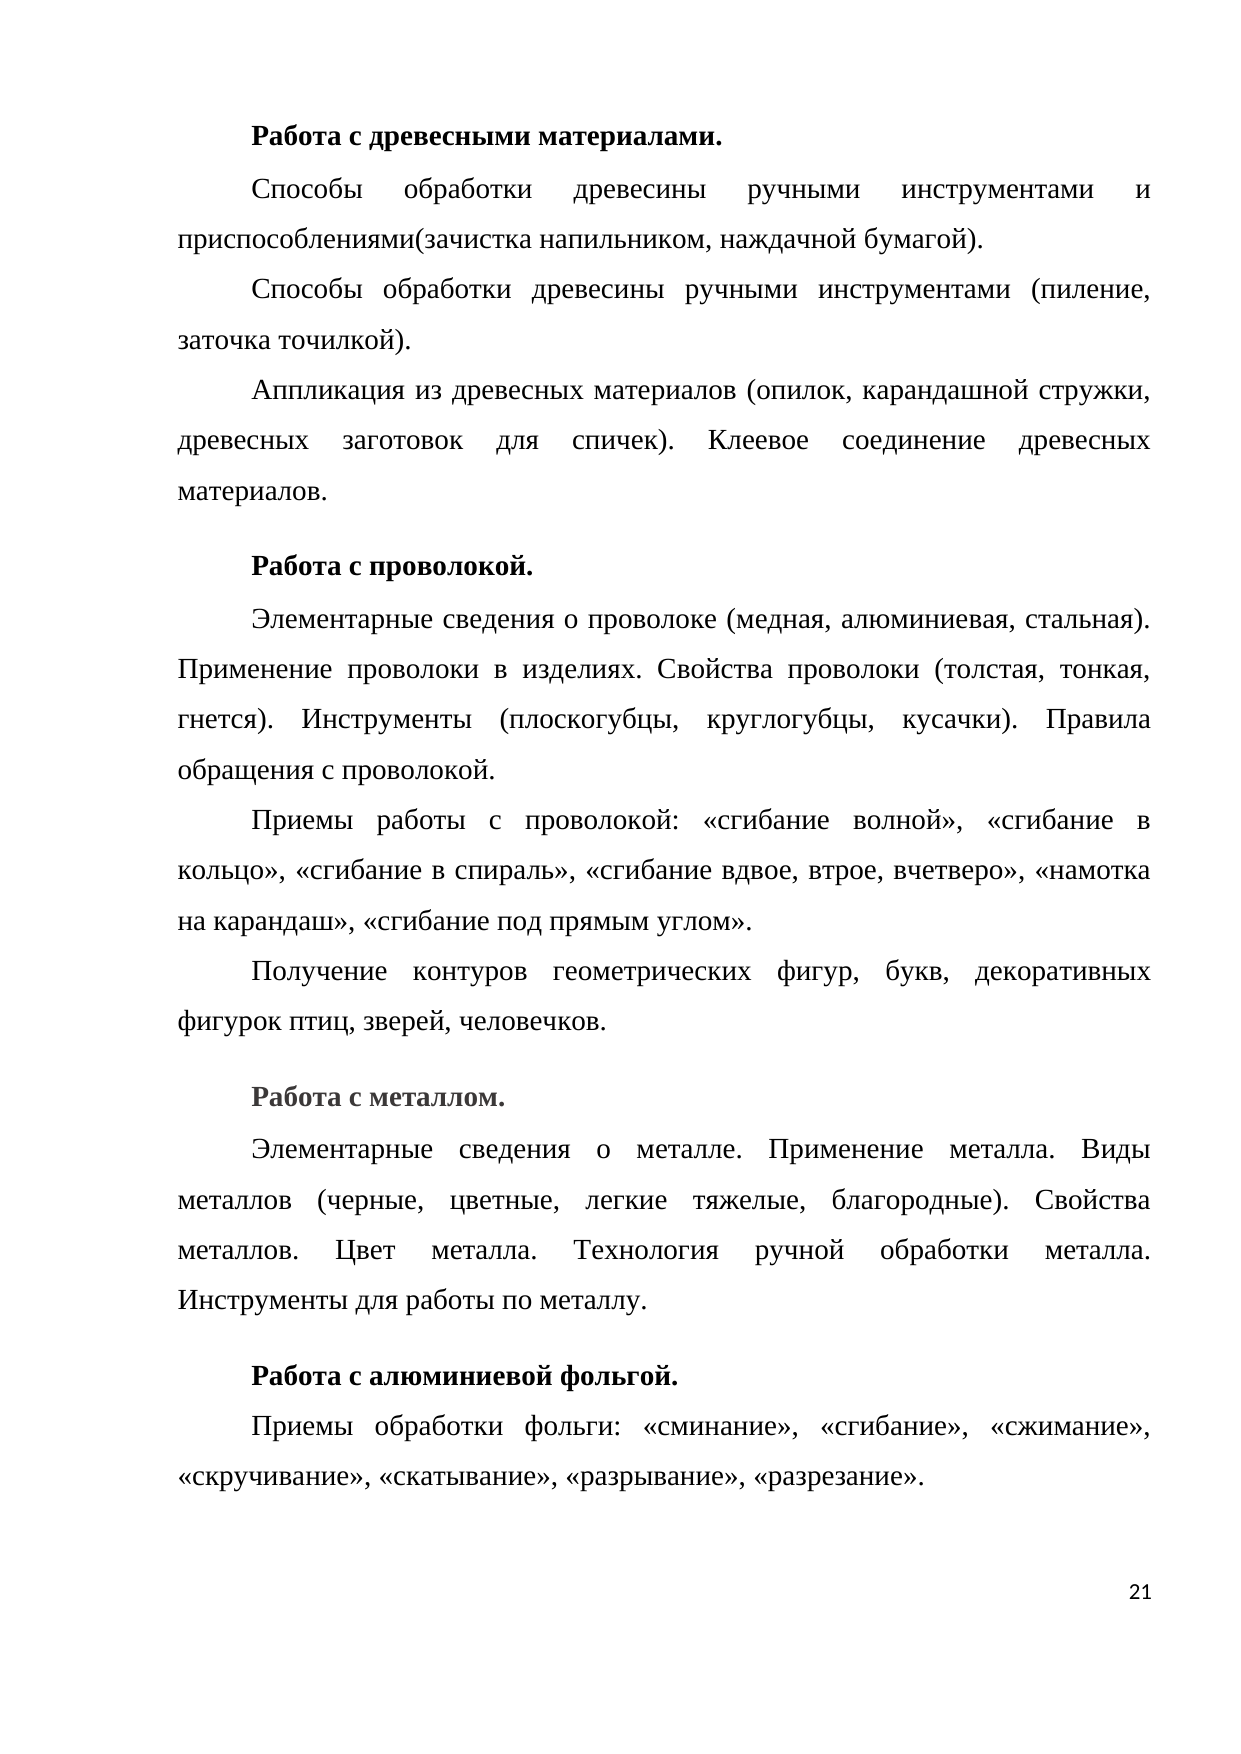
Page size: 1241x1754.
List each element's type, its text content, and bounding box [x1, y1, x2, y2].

text Способы обработки древесины ручными инструментами и приспособлениями(зачистка напильником, наждачной бумагой). [177, 171, 1152, 255]
text Работа с древесными материалами. [177, 118, 1152, 152]
text Аппликация из древесных материалов (опилок, карандашной стружки, древесных заготовок для спичек). Клеевое соединение древесных материалов. [177, 372, 1152, 506]
text Приемы обработки фольги: «сминание», «сгибание», «сжимание», «скручивание», «скатывание», «разрывание», «разрезание». [177, 1408, 1152, 1492]
text Работа с металлом. [177, 1079, 1152, 1112]
text Получение контуров геометрических фигур, букв, декоративных фигурок птиц, зверей, человечков. [177, 953, 1152, 1037]
text Элементарные сведения о металле. Применение металла. Виды металлов (черные, цветные, легкие тяжелые, благородные). Свойства металлов. Цвет металла. Технология ручной обработки металла. Инструменты для работы по металлу. [177, 1132, 1152, 1316]
text Способы обработки древесины ручными инструментами (пиление, заточка точилкой). [177, 272, 1152, 355]
text Приемы работы с проволокой: «сгибание волной», «сгибание в кольцо», «сгибание в спираль», «сгибание вдвое, втрое, вчетверо», «намотка на карандаш», «сгибание под прямым углом». [177, 802, 1152, 936]
text Работа с проволокой. [177, 548, 1152, 582]
text Работа с алюминиевой фольгой. [177, 1358, 1152, 1391]
text Элементарные сведения о проволоке (медная, алюминиевая, стальная). Применение проволоки в изделиях. Свойства проволоки (толстая, тонкая, гнется). Инструменты (плоскогубцы, круглогубцы, кусачки). Правила обращения с проволокой. [177, 601, 1152, 785]
